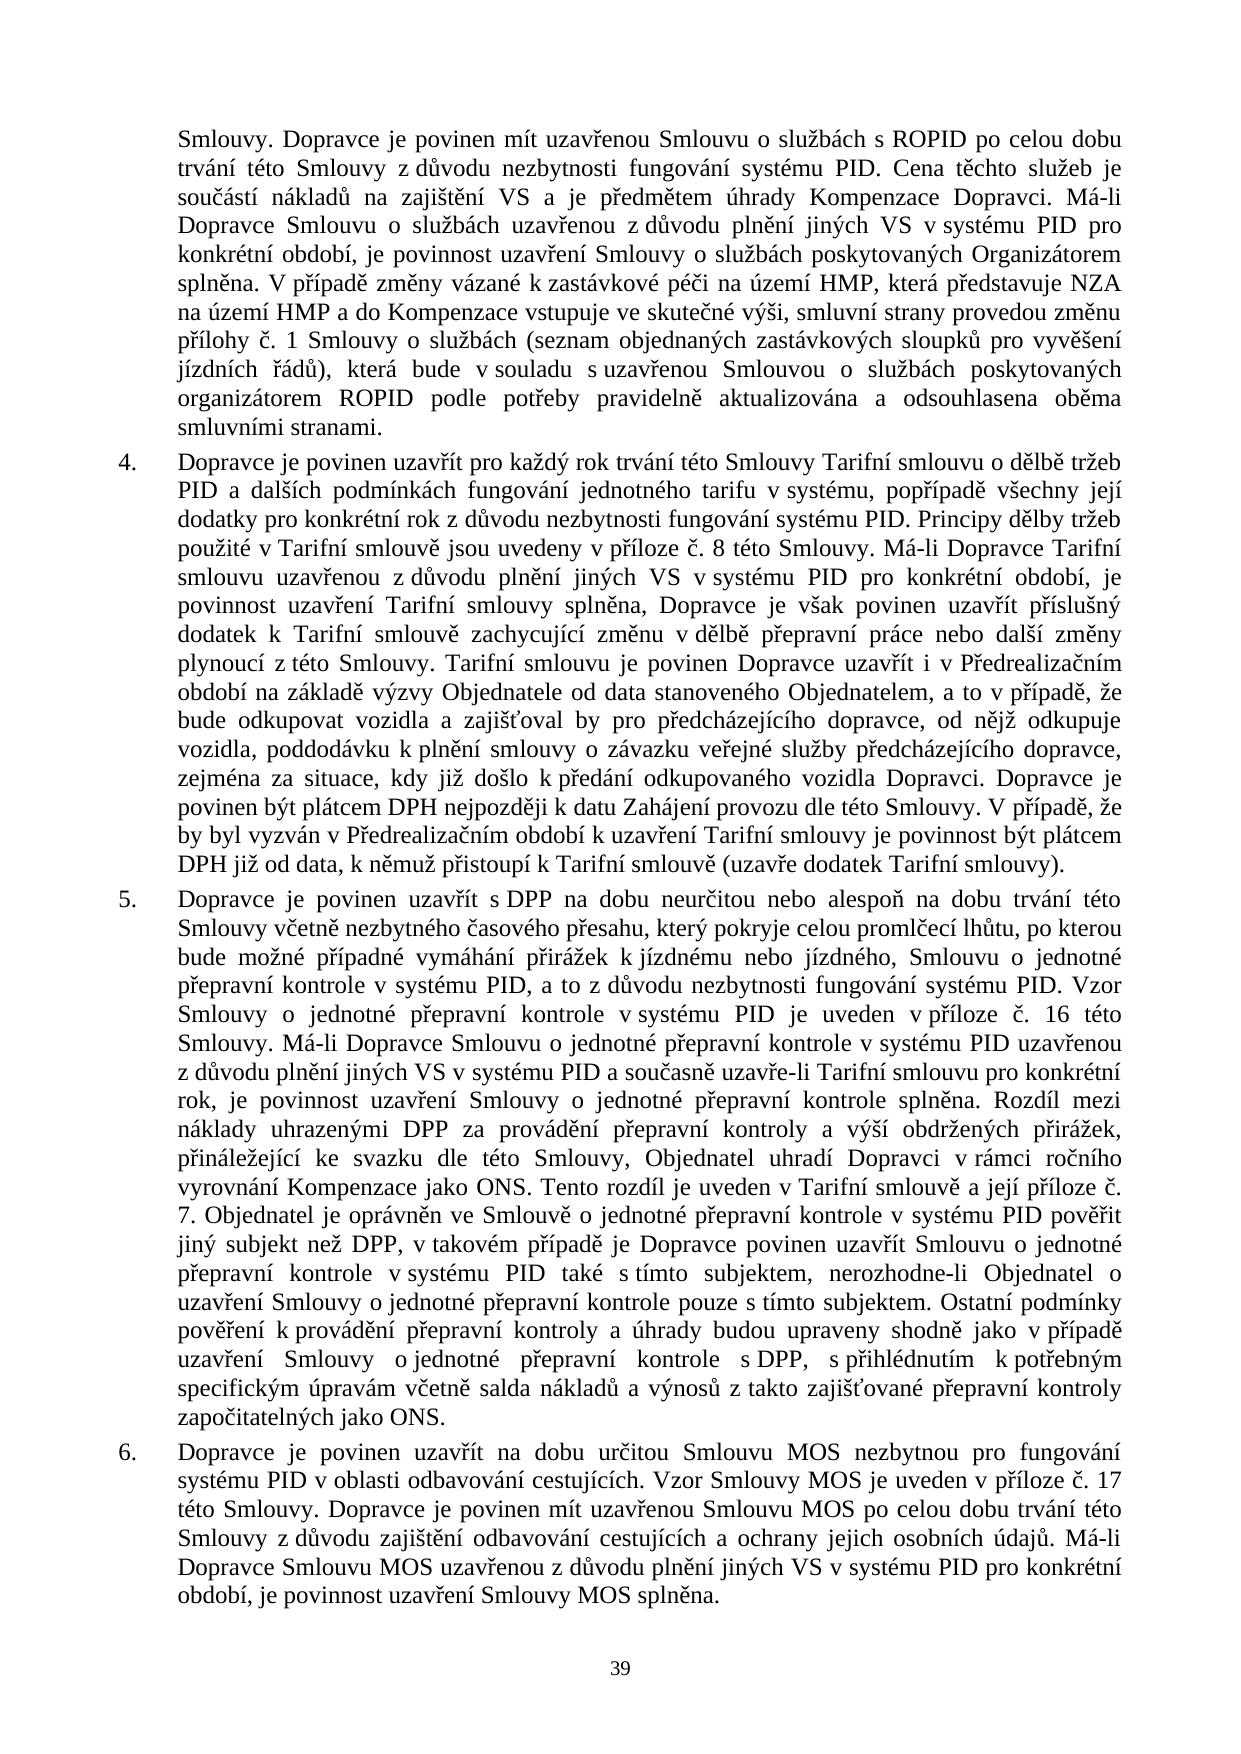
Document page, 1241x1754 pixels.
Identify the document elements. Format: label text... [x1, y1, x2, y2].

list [118, 124, 1122, 440]
list Dopravce je povinen uzavřít na dobu určitou Smlouvu MOS nezbytnou pro fungování systému PID v oblasti odbavování cestujících. Vzor Smlouvy MOS je uveden v příloze č. 17 této Smlouvy. Dopravce je povinen mít uzavřenou Smlouvu MOS po celou dobu trvání této Smlouvy z důvodu zajištění odbavování cestujících a ochrany jejich osobních údajů. Má-li Dopravce Smlouvu MOS uzavřenou z důvodu plnění jiných VS v systému PID pro konkrétní období, je povinnost uzavření Smlouvy MOS splněna. [118, 1437, 1122, 1609]
list Dopravce je povinen uzavřít pro každý rok trvání této Smlouvy Tarifní smlouvu o dělbě tržeb PID a dalších podmínkách fungování jednotného tarifu v systému, popřípadě všechny její dodatky pro konkrétní rok z důvodu nezbytnosti fungování systému PID. Principy dělby tržeb použité v Tarifní smlouvě jsou uvedeny v příloze č. 8 této Smlouvy. Má-li Dopravce Tarifní smlouvu uzavřenou z důvodu plnění jiných VS v systému PID pro konkrétní období, je povinnost uzavření Tarifní smlouvy splněna, Dopravce je však povinen uzavřít příslušný dodatek k Tarifní smlouvě zachycující změnu v dělbě přepravní práce nebo další změny plynoucí z této Smlouvy. Tarifní smlouvu je povinen Dopravce uzavřít i v Předrealizačním období na základě výzvy Objednatele od data stanoveného Objednatelem, a to v případě, že bude odkupovat vozidla a zajišťoval by pro předcházejícího dopravce, od nějž odkupuje vozidla, poddodávku k plnění smlouvy o závazku veřejné služby předcházejícího dopravce, zejména za situace, kdy již došlo k předání odkupovaného vozidla Dopravci. Dopravce je povinen být plátcem DPH nejpozději k datu Zahájení provozu dle této Smlouvy. V případě, že by byl vyzván v Předrealizačním období k uzavření Tarifní smlouvy je povinnost být plátcem DPH již od data, k němuž přistoupí k Tarifní smlouvě (uzavře dodatek Tarifní smlouvy). [118, 447, 1122, 878]
list Dopravce je povinen uzavřít s DPP na dobu neurčitou nebo alespoň na dobu trvání této Smlouvy včetně nezbytného časového přesahu, který pokryje celou promlčecí lhůtu, po kterou bude možné případné vymáhání přirážek k jízdnému nebo jízdného, Smlouvu o jednotné přepravní kontrole v systému PID, a to z důvodu nezbytnosti fungování systému PID. Vzor Smlouvy o jednotné přepravní kontrole v systému PID je uveden v příloze č. 16 této Smlouvy. Má-li Dopravce Smlouvu o jednotné přepravní kontrole v systému PID uzavřenou z důvodu plnění jiných VS v systému PID a současně uzavře-li Tarifní smlouvu pro konkrétní rok, je povinnost uzavření Smlouvy o jednotné přepravní kontrole splněna. Rozdíl mezi náklady uhrazenými DPP za provádění přepravní kontroly a výší obdržených přirážek, přináležející ke svazku dle této Smlouvy, Objednatel uhradí Dopravci v rámci ročního vyrovnání Kompenzace jako ONS. Tento rozdíl je uveden v Tarifní smlouvě a její příloze č. 7. Objednatel je oprávněn ve Smlouvě o jednotné přepravní kontrole v systému PID pověřit jiný subjekt než DPP, v takovém případě je Dopravce povinen uzavřít Smlouvu o jednotné přepravní kontrole v systému PID také s tímto subjektem, nerozhodne-li Objednatel o uzavření Smlouvy o jednotné přepravní kontrole pouze s tímto subjektem. Ostatní podmínky pověření k provádění přepravní kontroly a úhrady budou upraveny shodně jako v případě uzavření Smlouvy o jednotné přepravní kontrole s DPP, s přihlédnutím k potřebným specifickým úpravám včetně salda nákladů a výnosů z takto zajišťované přepravní kontroly započitatelných jako ONS. [118, 884, 1122, 1430]
